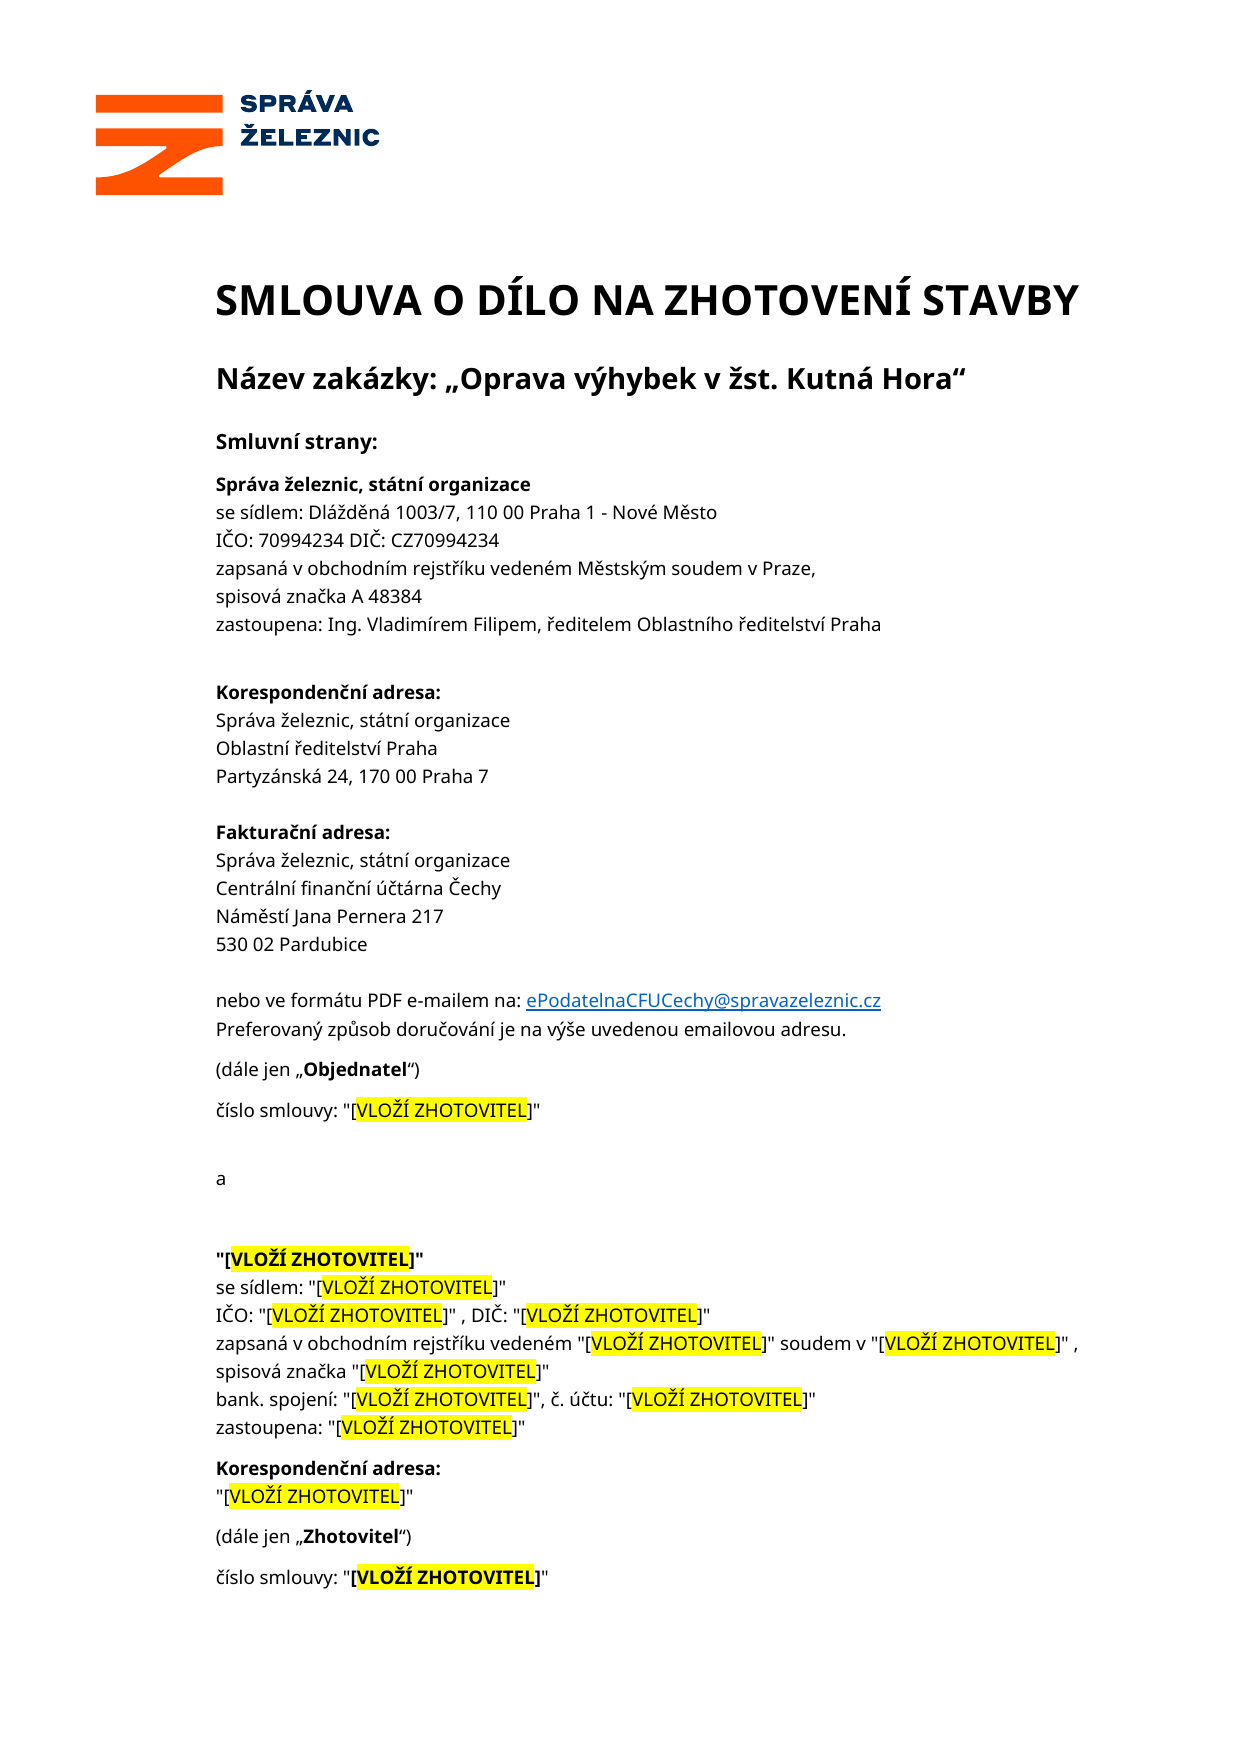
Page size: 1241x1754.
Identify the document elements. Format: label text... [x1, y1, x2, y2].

text (dále jen „Objednatel“) [216, 1056, 1093, 1082]
text IČO: "[VLOŽÍ ZHOTOVITEL]" , DIČ: "[VLOŽÍ ZHOTOVITEL]" [216, 1302, 1093, 1328]
text IČO: 70994234 DIČ: CZ70994234 [216, 527, 1093, 552]
text Korespondenční adresa: [216, 1455, 1093, 1481]
text "[VLOŽÍ ZHOTOVITEL]" [409, 1246, 1093, 1272]
text 530 02 Pardubice [216, 932, 1093, 957]
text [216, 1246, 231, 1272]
text zastoupena: "[VLOŽÍ ZHOTOVITEL]" [216, 1414, 1093, 1440]
text a [216, 1165, 1093, 1191]
text Správa železnic, státní organizace [216, 708, 1093, 733]
text Smluvní strany: [216, 427, 1093, 456]
text číslo smlouvy: "[VLOŽÍ ZHOTOVITEL]" [534, 1564, 1093, 1590]
text "[VLOŽÍ ZHOTOVITEL]" [399, 1483, 1093, 1509]
text spisová značka A 48384 [216, 583, 1093, 608]
text zastoupena: Ing. Vladimírem Filipem, ředitelem Oblastního ředitelství Praha [216, 611, 1093, 637]
text SMLOUVA O DÍLO NA ZHOTOVENÍ STAVBY [216, 271, 1093, 328]
text Náměstí Jana Pernera 217 [216, 904, 1093, 929]
text Správa železnic, státní organizace [216, 848, 1093, 873]
text číslo smlouvy: "[VLOŽÍ ZHOTOVITEL]" [216, 1097, 356, 1122]
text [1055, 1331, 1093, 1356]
text Centrální finanční účtárna Čechy [216, 876, 1093, 901]
text se sídlem: Dlážděná 1003/7, 110 00 Praha 1 - Nové Město [216, 499, 1093, 524]
text se sídlem: "[VLOŽÍ ZHOTOVITEL]" [216, 1274, 1093, 1300]
text bank. spojení: "[VLOŽÍ ZHOTOVITEL]", č. účtu: "[VLOŽÍ ZHOTOVITEL]" [802, 1387, 1093, 1412]
text Fakturační adresa: [216, 820, 1093, 845]
text Korespondenční adresa: [216, 679, 1093, 705]
text Partyzánská 24, 170 00 Praha 7 [216, 764, 1093, 789]
text Název zakázky: „Oprava výhybek v žst. Kutná Hora“ [216, 358, 1093, 398]
text (dále jen „Zhotovitel“) [216, 1524, 1093, 1549]
text Správa železnic, státní organizace [216, 471, 1093, 496]
text Preferovaný způsob doručování je na výše uvedenou emailovou adresu. [216, 1016, 1093, 1041]
text nebo ve formátu PDF e-mailem na: ePodatelnaCFUCechy@spravazeleznic.cz [216, 988, 1093, 1013]
text Oblastní ředitelství Praha [216, 736, 1093, 761]
text zapsaná v obchodním rejstříku vedeném Městským soudem v Praze, [216, 555, 1093, 581]
text zapsaná v obchodním rejstříku vedeném "[VLOŽÍ ZHOTOVITEL]" soudem v "[VLOŽÍ ZHOTOVITEL]" , [216, 1331, 591, 1356]
text spisová značka "[VLOŽÍ ZHOTOVITEL]" [216, 1358, 1093, 1384]
text číslo smlouvy: "[VLOŽÍ ZHOTOVITEL]" [216, 1564, 357, 1590]
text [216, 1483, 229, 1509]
text číslo smlouvy: "[VLOŽÍ ZHOTOVITEL]" [527, 1097, 1093, 1122]
